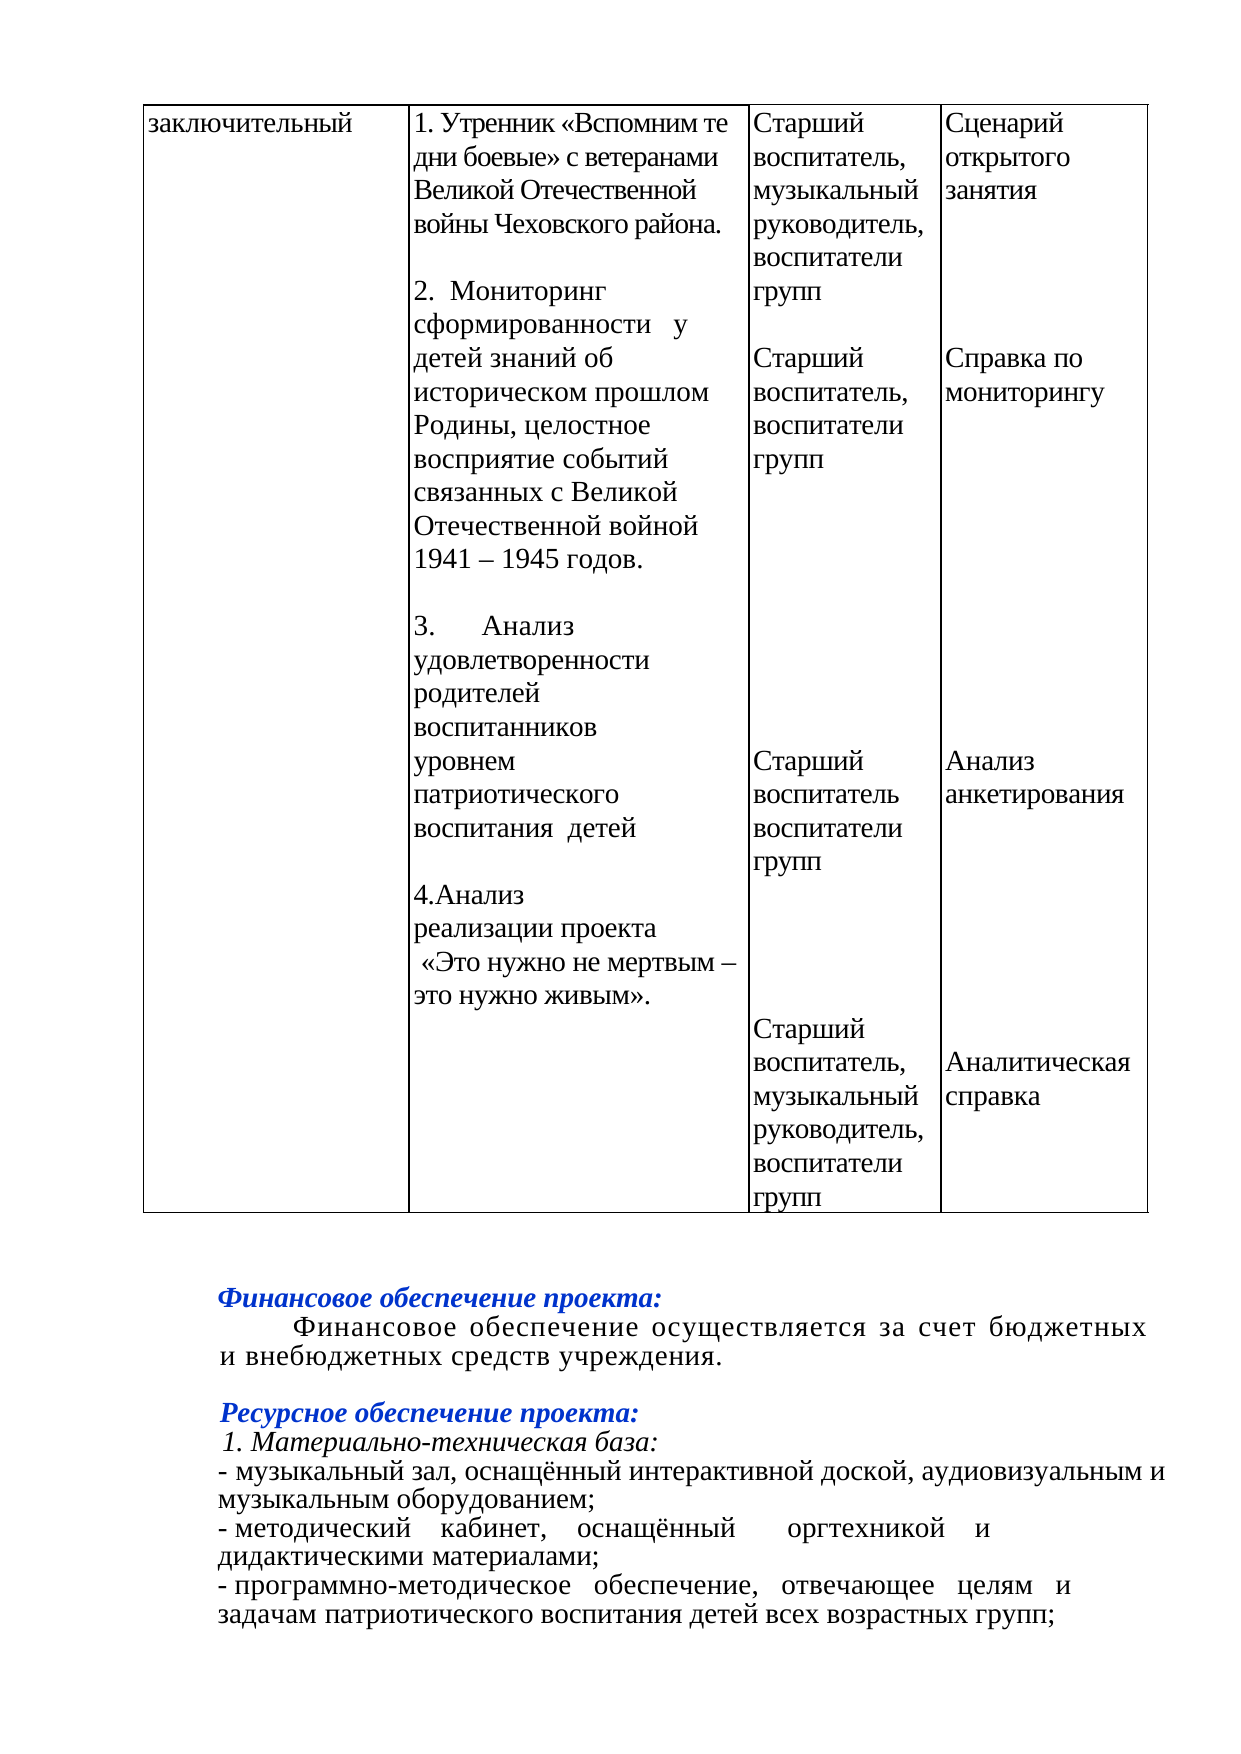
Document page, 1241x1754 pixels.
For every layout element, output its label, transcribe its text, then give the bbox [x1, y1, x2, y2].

text Ресурсное обеспечение проекта: [219, 1400, 1166, 1428]
text Финансовое обеспечение осуществляется за счет бюджетных и внебюджетных средств учреждения. [219, 1314, 1148, 1371]
text - методический кабинет, оснащённый оргтехникой и дидактическими материалами; [218, 1514, 1166, 1572]
text Финансовое обеспечение проекта: [217, 1280, 1166, 1314]
text - программно-методическое обеспечение, отвечающее целям и задачам патриотического воспитания детей всех возрастных групп; [217, 1572, 1166, 1629]
text - музыкальный зал, оснащённый интерактивной доской, аудиовизуальным и музыкальным оборудованием; [218, 1457, 1166, 1514]
table_header 1. Утренник «Вспомним те дни боевые» с ветеранами Великой Отечественной войны Чеховского района. 2. Мониторинг сформированности у детей знаний об историческом прошлом Родины, целостное восприятие событий связанных с Великой Отечественной войной 1941 – 1945 годов. 3. Анализ удовлетворенности родителей воспитанников уровнем патриотического воспитания детей 4.Анализ реализации проекта «Это нужно не мертвым – это нужно живым». [410, 106, 748, 1212]
table_header Сценарий открытого занятия Справка по мониторингу Анализ анкетирования Аналитическая справка [942, 105, 1147, 1212]
text 1. Материально-техническая база: [222, 1428, 1166, 1457]
table_header заключительный [144, 106, 408, 1212]
